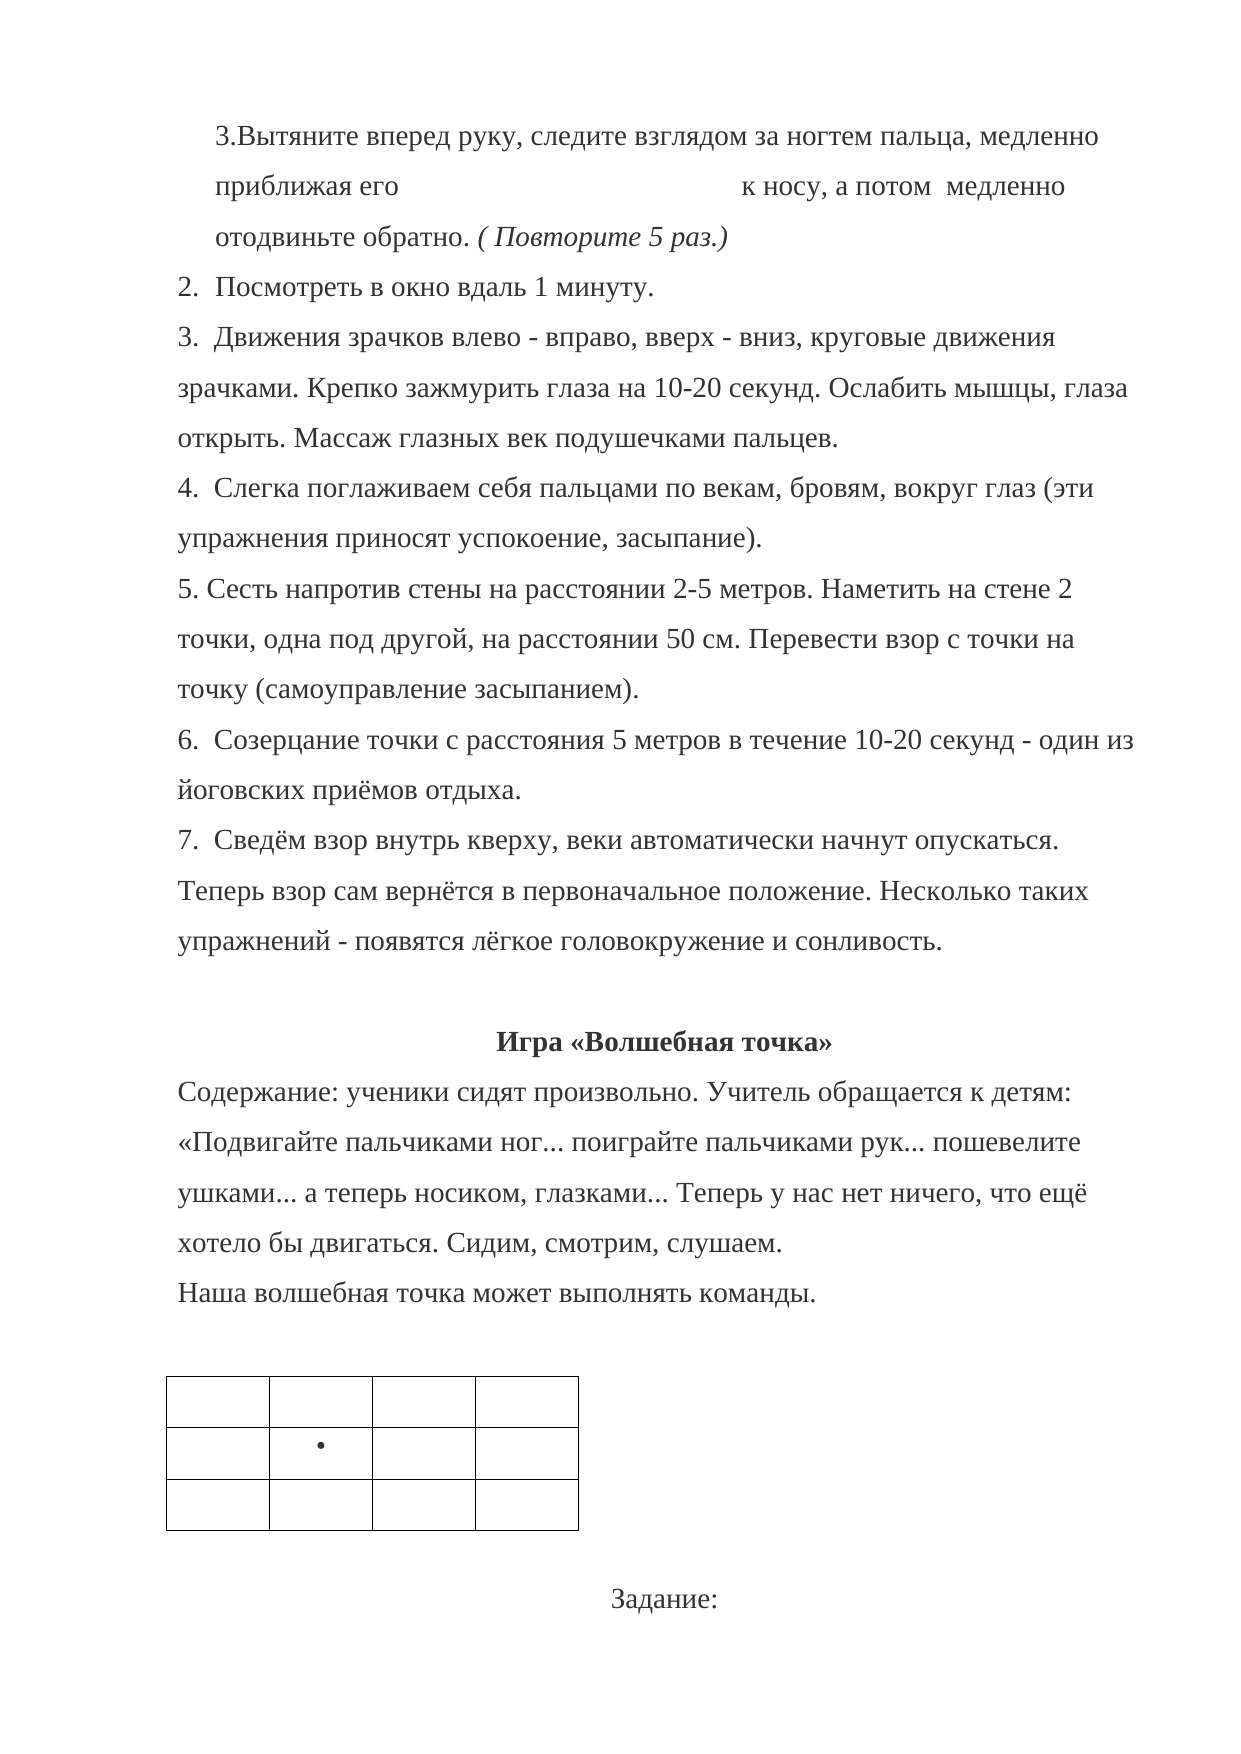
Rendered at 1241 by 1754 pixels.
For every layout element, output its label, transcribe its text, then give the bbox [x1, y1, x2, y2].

table_cell [476, 1480, 578, 1530]
text 5. Сесть напротив стены на расстоянии 2-. Наметить на стене 2 точки, одна под другой, на расстоянии . Перевести взор с точки на точку (самоуправление засыпанием). [177, 571, 1152, 705]
table_cell [476, 1428, 578, 1478]
text Задание: [177, 1581, 1152, 1614]
table_cell [167, 1480, 269, 1530]
text 4. Слегка поглаживаем себя пальцами по векам, бровям, вокруг глаз (эти упражнения приносят успокоение, засыпание). [177, 470, 1152, 554]
text 6. Созерцание точки с расстояния в течение 10-20 секунд - один из йоговских приёмов отдыха. [177, 722, 1152, 806]
table_cell [373, 1428, 475, 1478]
text Игра «Волшебная точка» [177, 1024, 1152, 1057]
table_header [373, 1377, 475, 1427]
table_header [270, 1377, 372, 1427]
table_header [476, 1377, 578, 1427]
list Посмотреть в окно вдаль 1 минуту. [177, 269, 1152, 303]
text Наша волшебная точка может выполнять команды. [177, 1275, 1152, 1309]
text 3. Движения зрачков влево - вправо, вверх - вниз, круговые движения зрачками. Крепко зажмурить глаза на 10-20 секунд. Ослабить мышцы, глаза открыть. Массаж глазных век подушечками пальцев. [177, 319, 1152, 453]
table_header [167, 1377, 269, 1427]
table_cell [270, 1480, 372, 1530]
table_cell [167, 1428, 269, 1478]
text Содержание: ученики сидят произвольно. Учитель обращается к детям: «Подвигайте пальчиками ног... поиграйте пальчиками рук... пошевелите ушками... а теперь носиком, глазками... Теперь у нас нет ничего, что ещё хотело бы двигаться. Сидим, смотрим, слушаем. [177, 1074, 1152, 1258]
table_cell [373, 1480, 475, 1530]
text 7. Сведём взор внутрь кверху, веки автоматически начнут опускаться. Теперь взор сам вернётся в первоначальное положение. Несколько таких упражнений - появятся лёгкое головокружение и сонливость. [177, 822, 1152, 957]
table_cell • [270, 1428, 372, 1478]
text 3.Вытяните вперед руку, следите взглядом за ногтем пальца, медленно приближая его к носу, а потом медленно отодвиньте обратно. ( Повторите 5 раз.) [215, 118, 1152, 252]
